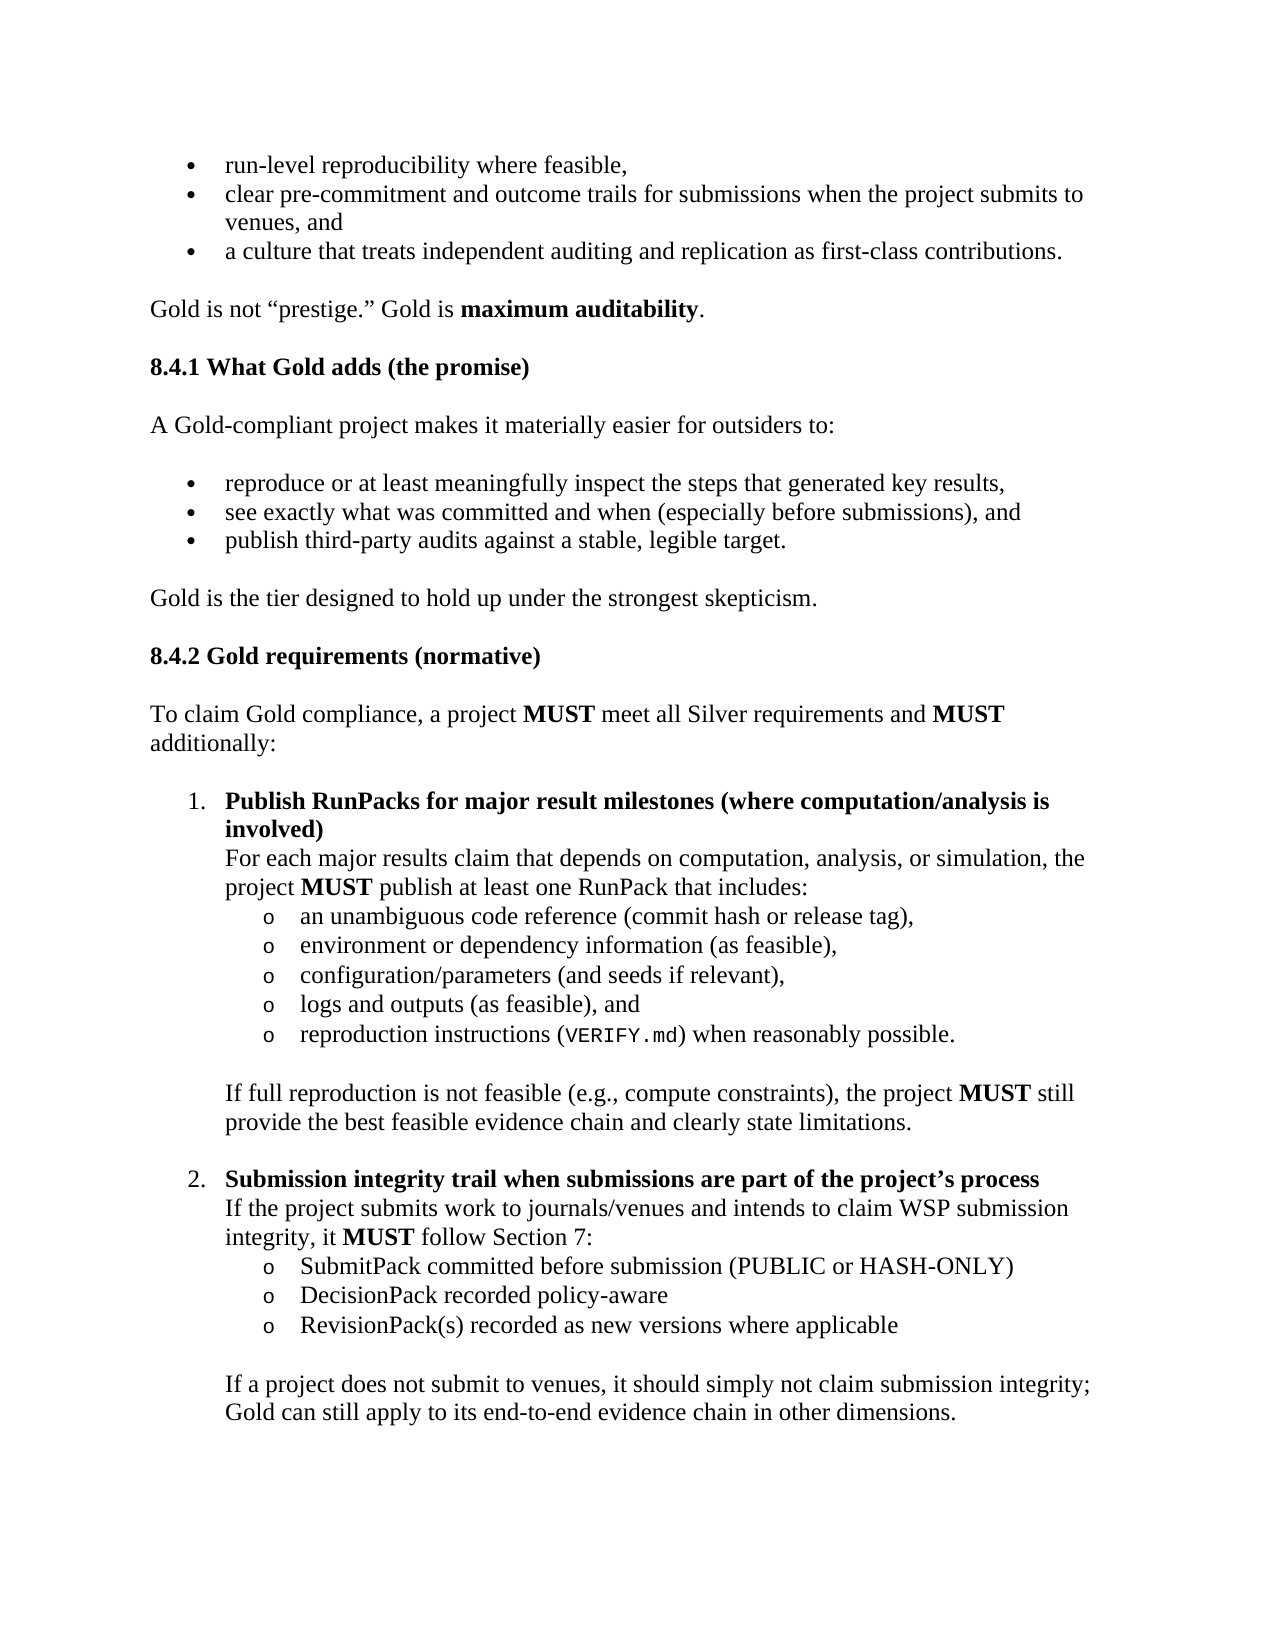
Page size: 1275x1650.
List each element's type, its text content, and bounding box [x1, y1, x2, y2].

list SubmitPack committed before submission (PUBLIC or HASH-ONLY) [262, 1251, 1125, 1280]
text 8.4.1 What Gold adds (the promise) [150, 352, 1125, 381]
list publish third-party audits against a stable, legible target. [187, 525, 1125, 554]
list configuration/parameters (and seeds if relevant), [262, 960, 1125, 989]
list DecisionPack recorded policy-aware [262, 1280, 1125, 1310]
list an unambiguous code reference (commit hash or release tag), [262, 901, 1125, 930]
list RevisionPack(s) recorded as new versions where applicable [262, 1310, 1125, 1339]
text Gold is the tier designed to hold up under the strongest skepticism. [150, 583, 1125, 612]
list see exactly what was committed and when (especially before submissions), and [187, 497, 1125, 525]
text A Gold-compliant project makes it materially easier for outsiders to: [150, 410, 1125, 439]
list reproduce or at least meaningfully inspect the steps that generated key results, [187, 468, 1125, 497]
list run-level reproducibility where feasible, [187, 150, 1125, 179]
list Publish RunPacks for major result milestones (where computation/analysis is involved) For each major results claim that depends on computation, analysis, or simulation, the project MUST publish at least one RunPack that includes: [187, 786, 1125, 901]
list Submission integrity trail when submissions are part of the project’s process If the project submits work to journals/venues and intends to claim WSP submission integrity, it MUST follow Section 7: [187, 1164, 1125, 1251]
list logs and outputs (as feasible), and [262, 989, 1125, 1019]
list clear pre-commitment and outcome trails for submissions when the project submits to venues, and [187, 179, 1125, 236]
text If a project does not submit to venues, it should simply not claim submission integrity; Gold can still apply to its end-to-end evidence chain in other dimensions. [225, 1369, 1125, 1426]
text Gold is not “prestige.” Gold is maximum auditability. [150, 294, 1125, 323]
list a culture that treats independent auditing and replication as first-class contributions. [187, 236, 1125, 265]
text 8.4.2 Gold requirements (normative) [150, 641, 1125, 670]
list environment or dependency information (as feasible), [262, 930, 1125, 960]
list reproduction instructions (VERIFY.md) when reasonably possible. [262, 1019, 1125, 1049]
text To claim Gold compliance, a project MUST meet all Silver requirements and MUST additionally: [150, 699, 1125, 757]
text If full reproduction is not feasible (e.g., compute constraints), the project MUST still provide the best feasible evidence chain and clearly state limitations. [225, 1078, 1125, 1135]
